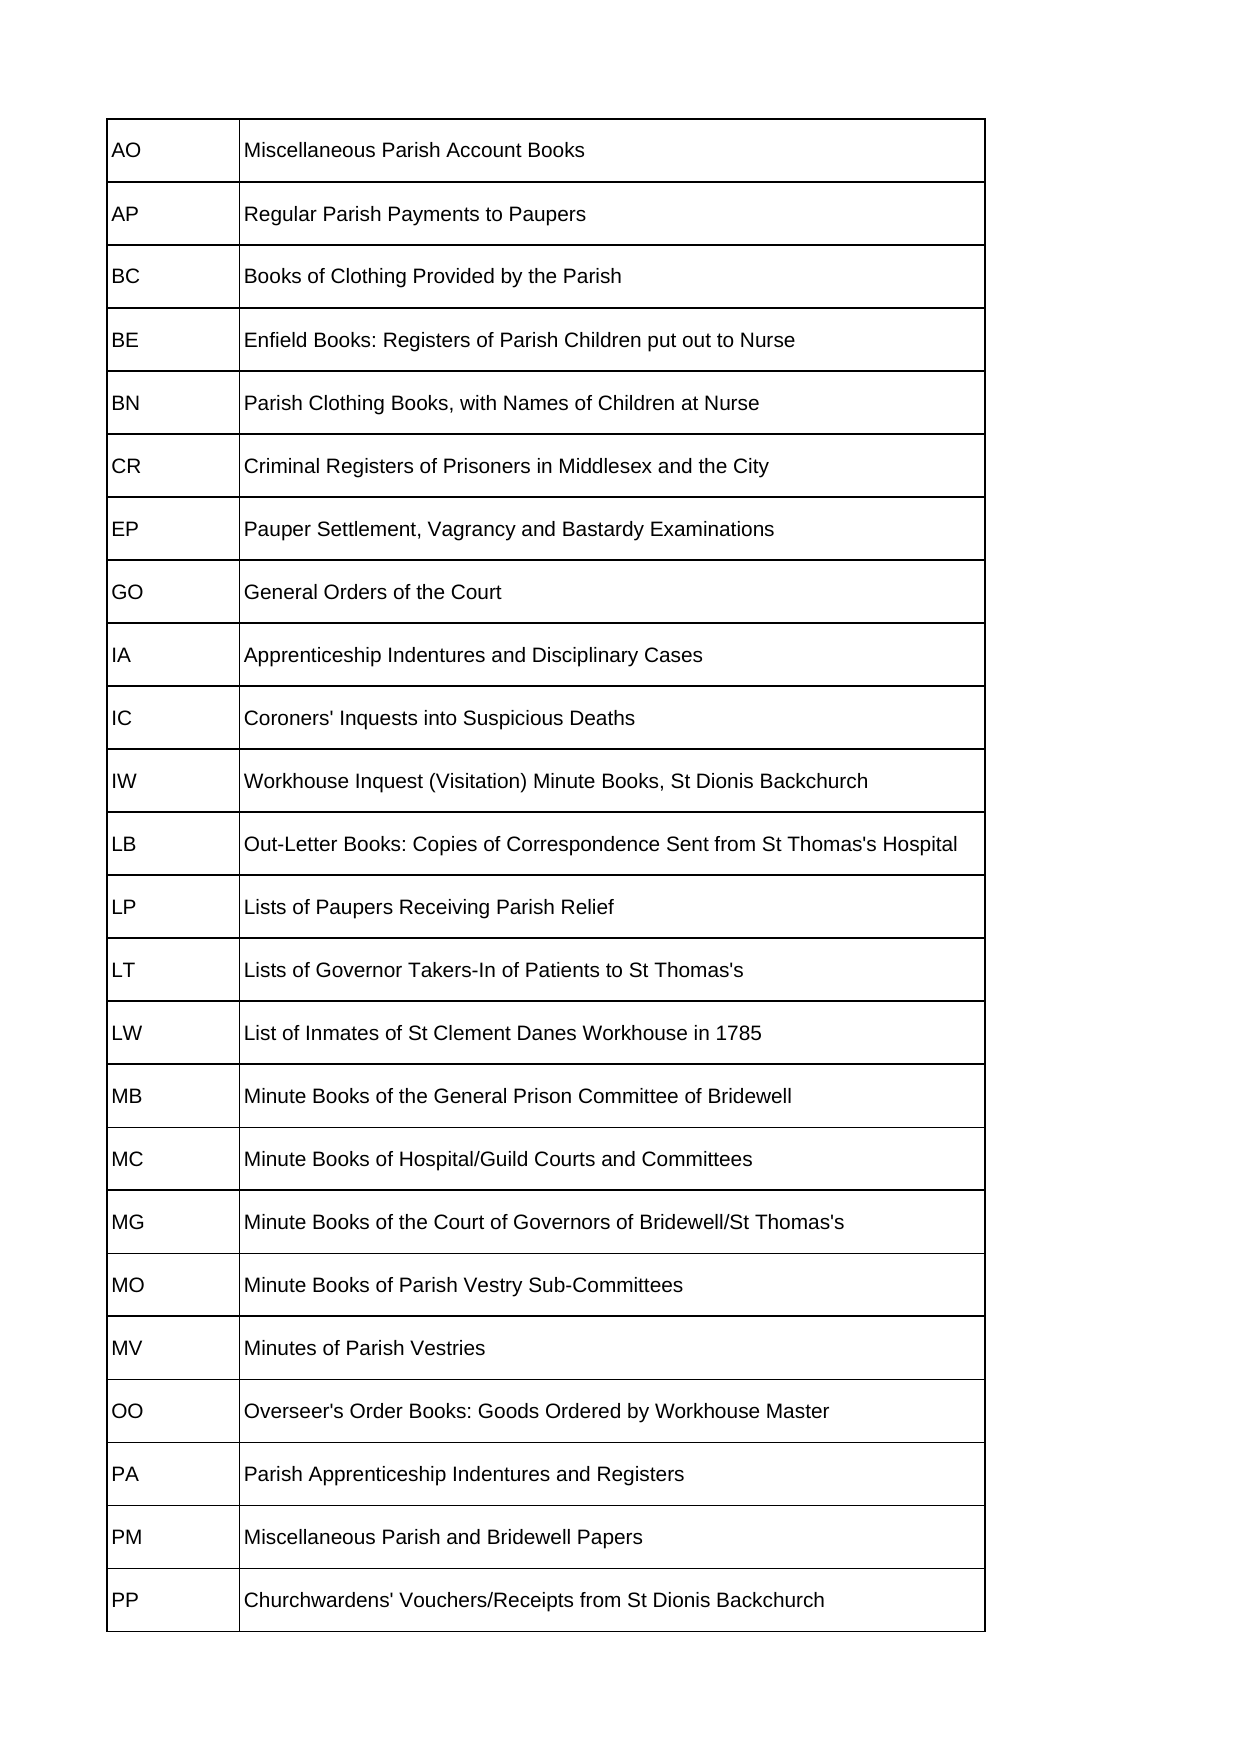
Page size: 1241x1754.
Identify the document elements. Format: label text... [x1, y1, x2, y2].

table_cell LW [108, 1002, 239, 1063]
table_cell Minute Books of the Court of Governors of Bridewell/St Thomas's [240, 1191, 984, 1252]
table_cell GO [108, 561, 239, 622]
table_cell Minute Books of Parish Vestry Sub-Committees [240, 1254, 984, 1315]
table_cell Minutes of Parish Vestries [240, 1317, 984, 1378]
table_cell MC [108, 1128, 239, 1189]
table_cell General Orders of the Court [240, 561, 984, 622]
table_cell EP [108, 498, 239, 559]
table_cell OO [108, 1380, 239, 1441]
table_cell Minute Books of Hospital/Guild Courts and Committees [240, 1128, 984, 1189]
table_cell LT [108, 939, 239, 1000]
table_cell BC [108, 246, 239, 307]
table_cell Pauper Settlement, Vagrancy and Bastardy Examinations [240, 498, 984, 559]
table_cell IW [108, 750, 239, 811]
table_cell Enfield Books: Registers of Parish Children put out to Nurse [240, 309, 984, 370]
table_cell BN [108, 372, 239, 433]
table_cell LP [108, 876, 239, 937]
table_cell Parish Apprenticeship Indentures and Registers [240, 1443, 984, 1504]
table_cell Criminal Registers of Prisoners in Middlesex and the City [240, 435, 984, 496]
table_cell Churchwardens' Vouchers/Receipts from St Dionis Backchurch [240, 1569, 984, 1631]
table_cell LB [108, 813, 239, 874]
table_cell Minute Books of the General Prison Committee of Bridewell [240, 1065, 984, 1126]
table_cell MG [108, 1191, 239, 1252]
table_cell Overseer's Order Books: Goods Ordered by Workhouse Master [240, 1380, 984, 1441]
table_cell CR [108, 435, 239, 496]
table_cell PM [108, 1506, 239, 1567]
table_cell Workhouse Inquest (Visitation) Minute Books, St Dionis Backchurch [240, 750, 984, 811]
table_cell Coroners' Inquests into Suspicious Deaths [240, 687, 984, 748]
table_cell BE [108, 309, 239, 370]
table_cell Parish Clothing Books, with Names of Children at Nurse [240, 372, 984, 433]
table_cell Miscellaneous Parish Account Books [240, 120, 984, 181]
table_cell PP [108, 1569, 239, 1631]
table_cell Regular Parish Payments to Paupers [240, 183, 984, 244]
table_cell List of Inmates of St Clement Danes Workhouse in 1785 [240, 1002, 984, 1063]
table_cell IA [108, 624, 239, 685]
table_cell AP [108, 183, 239, 244]
table_cell Books of Clothing Provided by the Parish [240, 246, 984, 307]
table_cell Lists of Governor Takers-In of Patients to St Thomas's [240, 939, 984, 1000]
table_cell Miscellaneous Parish and Bridewell Papers [240, 1506, 984, 1567]
table_cell MV [108, 1317, 239, 1378]
table_cell Out-Letter Books: Copies of Correspondence Sent from St Thomas's Hospital [240, 813, 984, 874]
table_cell Lists of Paupers Receiving Parish Relief [240, 876, 984, 937]
table_cell MB [108, 1065, 239, 1126]
table_cell PA [108, 1443, 239, 1504]
table_cell Apprenticeship Indentures and Disciplinary Cases [240, 624, 984, 685]
table_cell IC [108, 687, 239, 748]
table_cell AO [108, 120, 239, 181]
table_cell MO [108, 1254, 239, 1315]
